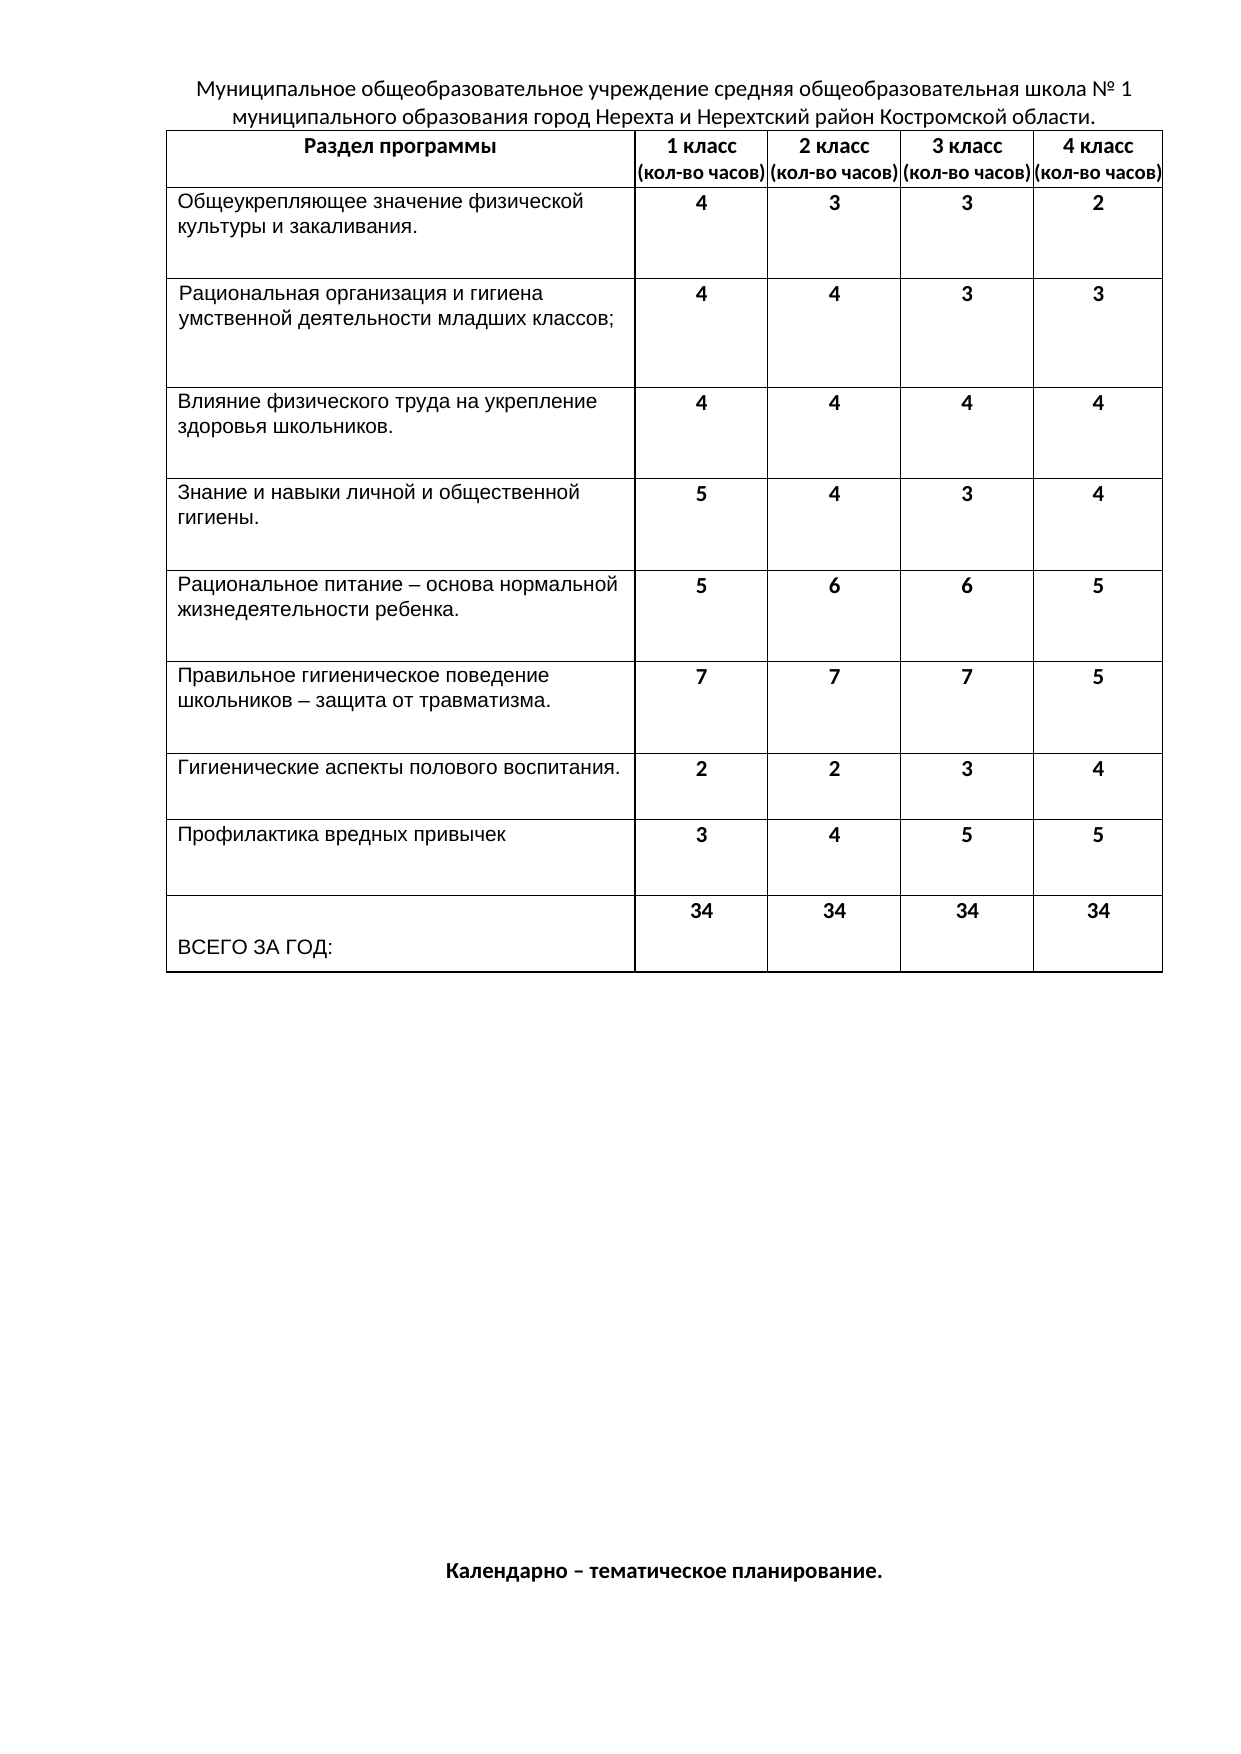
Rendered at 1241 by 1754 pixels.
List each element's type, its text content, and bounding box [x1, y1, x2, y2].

table_cell 7 [636, 662, 767, 753]
text Календарно – тематическое планирование. [177, 1556, 1152, 1584]
table_cell 34 [901, 896, 1033, 971]
table_cell Правильное гигиеническое поведение школьников – защита от травматизма. [167, 662, 634, 753]
table_cell 4 [768, 388, 900, 478]
table_cell 3 [901, 754, 1033, 819]
table_cell 2 [768, 754, 900, 819]
table_cell 5 [636, 479, 767, 570]
table_cell Влияние физического труда на укрепление здоровья школьников. [167, 388, 634, 478]
table_cell 34 [636, 896, 767, 971]
table_cell ВСЕГО ЗА ГОД: [167, 896, 634, 971]
table_cell Общеукрепляющее значение физической культуры и закаливания. [167, 188, 634, 278]
table_cell 4 [636, 279, 767, 387]
table_cell 3 [901, 188, 1033, 278]
table_cell Знание и навыки личной и общественной гигиены. [167, 479, 634, 570]
table_cell Рациональное питание – основа нормальной жизнедеятельности ребенка. [167, 571, 634, 661]
table_cell 4 [1034, 479, 1162, 570]
table_cell 3 [636, 820, 767, 895]
table_cell 3 [768, 188, 900, 278]
table_cell 3 [901, 479, 1033, 570]
table_cell 34 [1034, 896, 1162, 971]
table_cell 4 [768, 820, 900, 895]
table_header Раздел программы [167, 131, 634, 187]
table_cell 3 [901, 279, 1033, 387]
table_cell 6 [768, 571, 900, 661]
table_cell 2 [1034, 188, 1162, 278]
table_cell 7 [768, 662, 900, 753]
table_cell 34 [768, 896, 900, 971]
table_cell 6 [901, 571, 1033, 661]
table_cell Рациональная организация и гигиена умственной деятельности младших классов; [167, 279, 634, 387]
table_cell 5 [636, 571, 767, 661]
table_header 3 класс (кол-во часов) [901, 131, 1033, 187]
table_cell 5 [1034, 662, 1162, 753]
table_header 2 класс (кол-во часов) [768, 131, 900, 187]
table_cell 4 [636, 188, 767, 278]
table_cell 2 [636, 754, 767, 819]
table_cell Профилактика вредных привычек [167, 820, 634, 895]
table_cell 5 [901, 820, 1033, 895]
table_cell 4 [768, 479, 900, 570]
table_cell 4 [768, 279, 900, 387]
table_cell 7 [901, 662, 1033, 753]
table_cell 4 [1034, 754, 1162, 819]
table_cell Гигиенические аспекты полового воспитания. [167, 754, 634, 819]
table_cell 4 [901, 388, 1033, 478]
table_cell 5 [1034, 571, 1162, 661]
table_cell 5 [1034, 820, 1162, 895]
table_cell 4 [1034, 388, 1162, 478]
table_header 1 класс (кол-во часов) [636, 131, 767, 187]
table_cell 4 [636, 388, 767, 478]
table_cell 3 [1034, 279, 1162, 387]
table_header 4 класс (кол-во часов) [1034, 131, 1162, 187]
